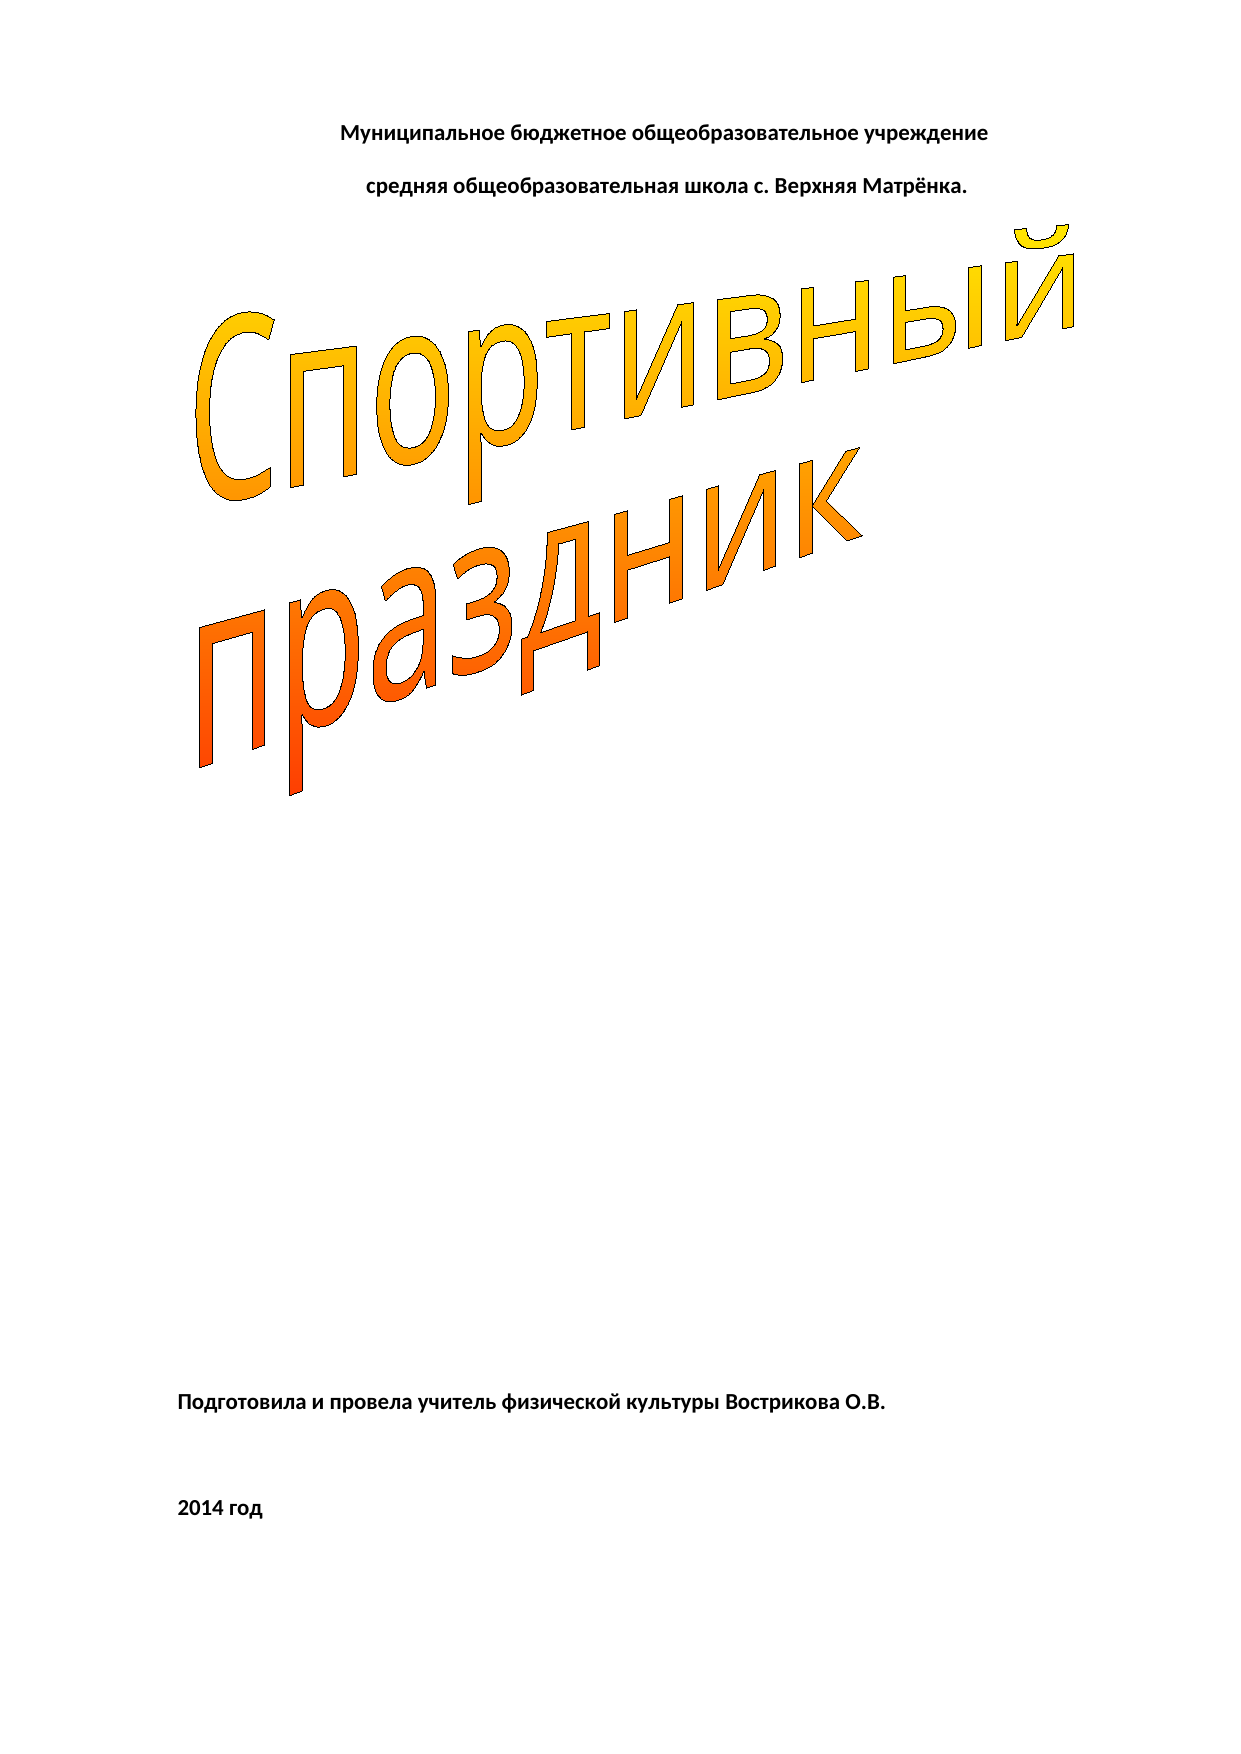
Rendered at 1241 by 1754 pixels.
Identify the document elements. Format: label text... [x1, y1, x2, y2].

text Муниципальное бюджетное общеобразовательное учреждение [177, 118, 1152, 146]
text Подготовила и провела учитель физической культуры Вострикова О.В. [177, 1387, 1152, 1415]
text средняя общеобразовательная школа с. Верхняя Матрёнка. [177, 171, 1152, 199]
text 2014 год [177, 1493, 1152, 1521]
